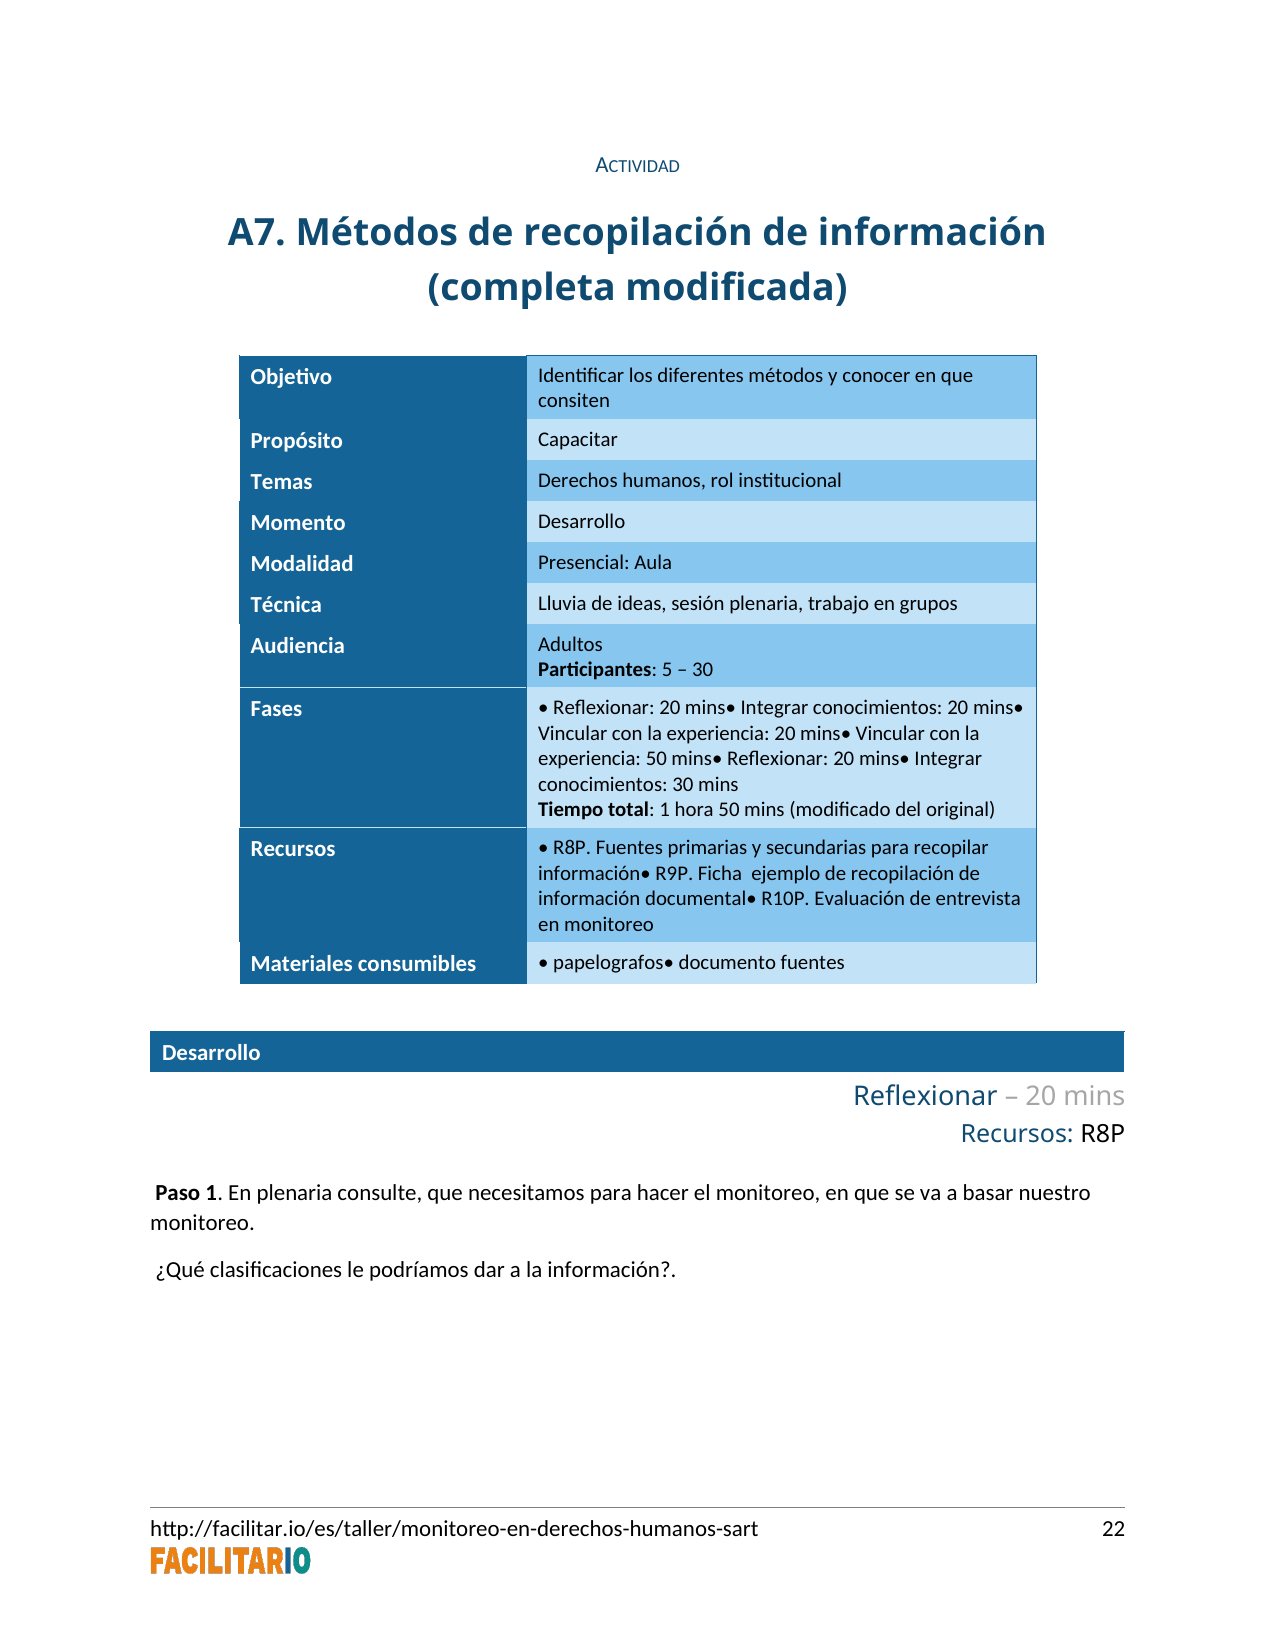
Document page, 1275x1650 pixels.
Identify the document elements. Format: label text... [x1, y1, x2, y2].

table_cell Derechos humanos, rol institucional [527, 460, 1036, 501]
text Recursos: R8P [150, 1116, 1125, 1150]
table_cell Adultos Participantes: 5 – 30 [527, 624, 1036, 687]
table_cell Técnica [240, 584, 526, 624]
text Paso 1. En plenaria consulte, que necesitamos para hacer el monitoreo, en que se va a basar nuestro monitoreo. [150, 1178, 1125, 1236]
table_cell Lluvia de ideas, sesión plenaria, trabajo en grupos [527, 583, 1036, 624]
subtitle A7. Métodos de recopilación de información (completa modificada) [150, 205, 1125, 311]
text ¿Qué clasificaciones le podríamos dar a la información?. [150, 1255, 1125, 1283]
table_cell • papelografos [527, 942, 1036, 983]
table_cell • R8P. Fuentes primarias y secundarias para recopilar información [527, 828, 1036, 942]
table_cell Audiencia [240, 625, 526, 687]
text Actividad [150, 150, 1125, 178]
table_cell Recursos [240, 829, 526, 942]
table_header Desarrollo [151, 1032, 1124, 1072]
table_cell Momento [240, 502, 526, 542]
table_cell Presencial: Aula [527, 542, 1036, 583]
table_cell Capacitar [527, 419, 1036, 460]
table_header Identificar los diferentes métodos y conocer en que consiten [527, 356, 1036, 419]
table_cell Desarrollo [527, 501, 1036, 542]
table_cell Fases [240, 689, 526, 827]
table_cell Modalidad [240, 543, 526, 583]
picture [145, 1544, 315, 1576]
table_cell Propósito [240, 420, 526, 460]
subtitle Reflexionar – 20 mins [150, 1076, 1125, 1113]
table_cell Materiales consumibles [240, 943, 526, 983]
table_cell • Reflexionar: 20 mins Tiempo total: 1 hora 50 mins (modificado del original) [527, 688, 1036, 827]
table_cell Temas [240, 461, 526, 501]
table_header Objetivo [240, 356, 526, 419]
